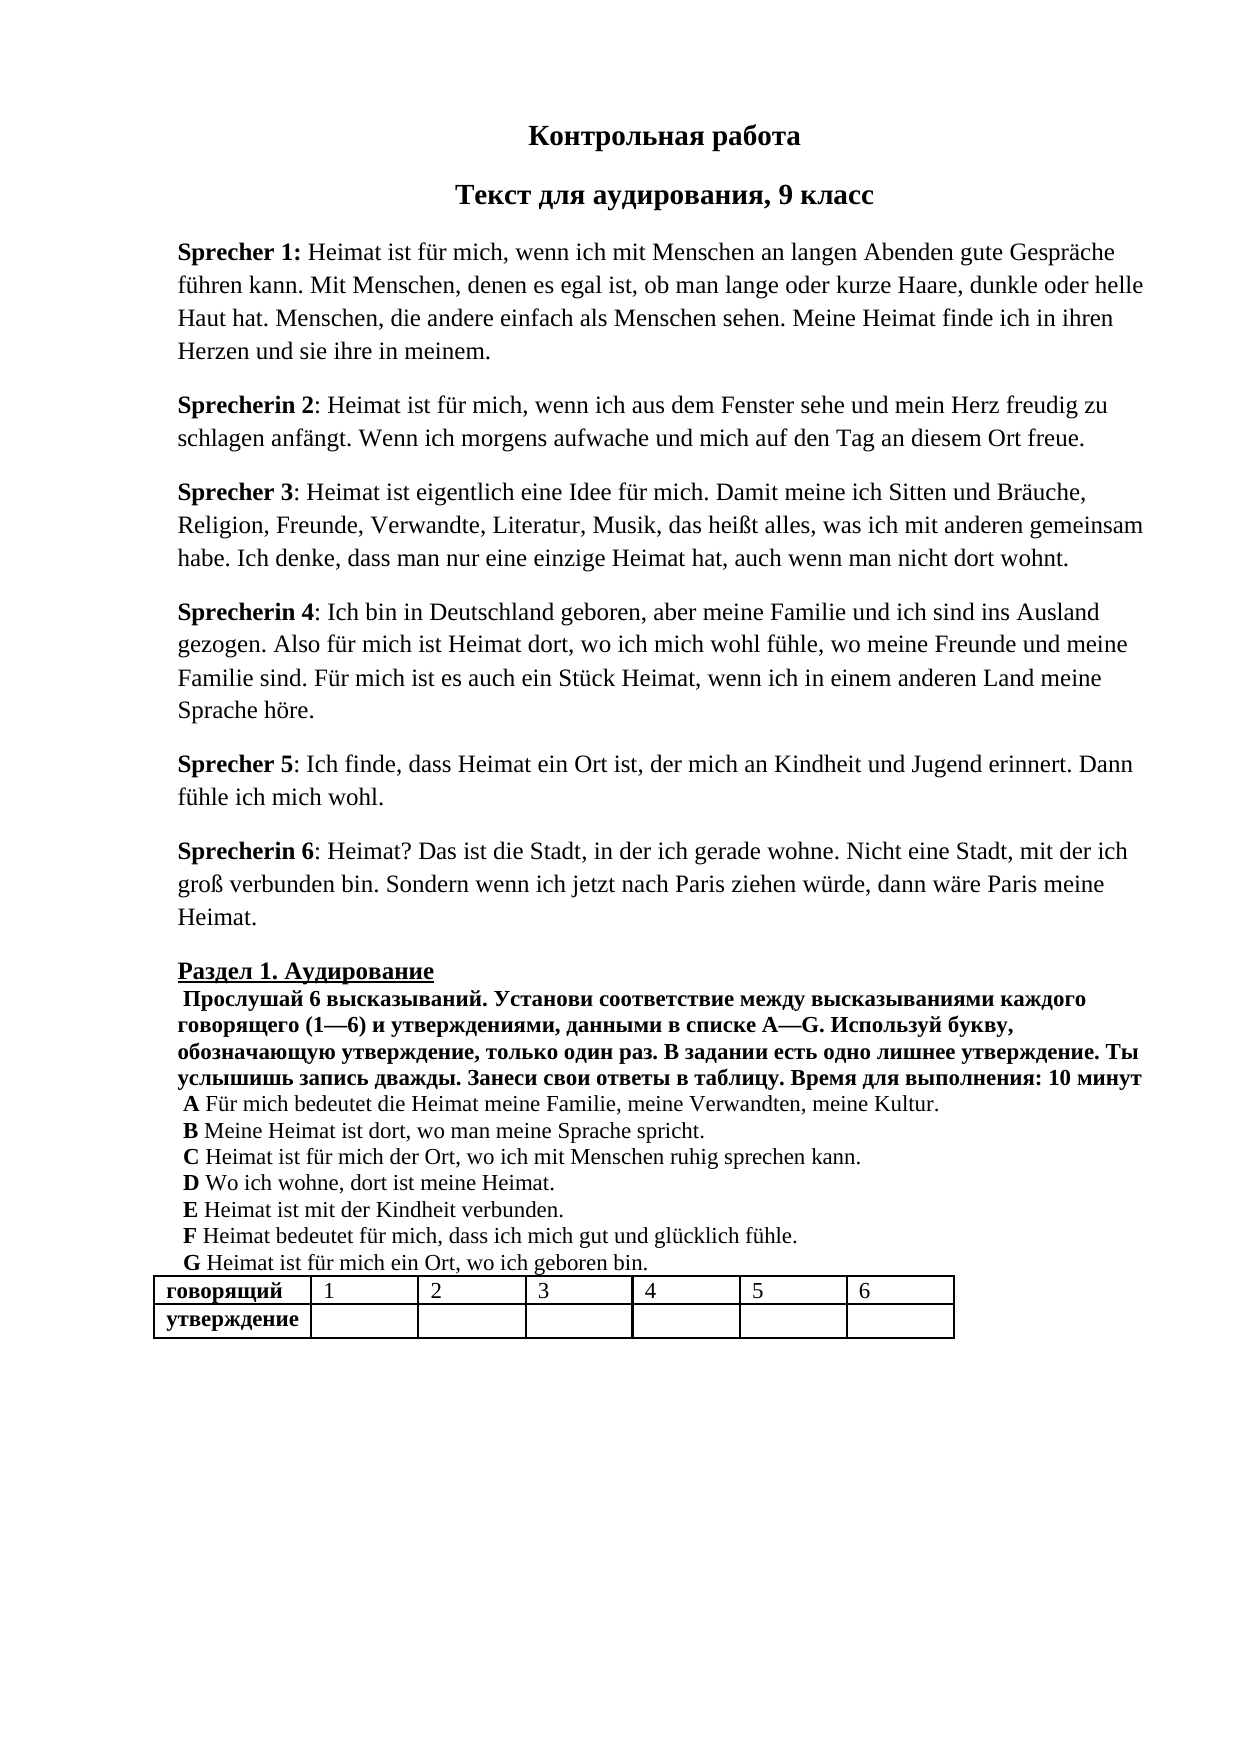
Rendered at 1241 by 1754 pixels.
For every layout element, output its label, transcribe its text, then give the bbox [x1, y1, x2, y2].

text Sprecherin 2: Heimat ist für mich, wenn ich aus dem Fenster sehe und mein Herz freudig zu schlagen anfängt. Wenn ich morgens aufwache und mich auf den Tag an diesem Ort freue. [177, 390, 1152, 452]
text Sprecherin 4: Ich bin in Deutschland geboren, aber meine Familie und ich sind ins Ausland gezogen. Also für mich ist Heimat dort, wo ich mich wohl fühle, wo meine Freunde und meine Familie sind. Für mich ist es auch ein Stück Heimat, wenn ich in einem anderen Land meine Sprache höre. [177, 597, 1152, 724]
table_header 6 [848, 1277, 953, 1303]
table_header говорящий [155, 1277, 310, 1303]
table_header 4 [634, 1277, 739, 1303]
table_cell утверждение [155, 1305, 310, 1337]
text Sprecher 1: Heimat ist für mich, wenn ich mit Menschen an langen Abenden gute Gespräche führen kann. Mit Menschen, denen es egal ist, ob man lange oder kurze Haare, dunkle oder helle Haut hat. Menschen, die andere einfach als Menschen sehen. Meine Heimat finde ich in ihren Herzen und sie ihre in meinem. [177, 237, 1152, 365]
text E Heimat ist mit der Kindheit verbunden. [177, 1196, 1152, 1222]
table_cell [312, 1305, 417, 1337]
table_cell [848, 1305, 953, 1337]
table_cell [419, 1305, 525, 1337]
text Sprecher 5: Ich finde, dass Heimat ein Ort ist, der mich an Kindheit und Jugend erinnert. Dann fühle ich mich wohl. [177, 749, 1152, 811]
text Текст для аудирования, 9 класс [177, 177, 1152, 211]
text Раздел 1. Аудирование [177, 956, 1152, 985]
table_cell [634, 1305, 739, 1337]
text Контрольная работа [177, 118, 1152, 152]
text B Meine Heimat ist dort, wo man meine Sprache spricht. [177, 1117, 1152, 1143]
text Sprecher 3: Heimat ist eigentlich eine Idee für mich. Damit meine ich Sitten und Bräuche, Religion, Freunde, Verwandte, Literatur, Musik, das heißt alles, was ich mit anderen gemeinsam habe. Ich denke, dass man nur eine einzige Heimat hat, auch wenn man nicht dort wohnt. [177, 477, 1152, 571]
text F Heimat bedeutet für mich, dass ich mich gut und glücklich fühle. [177, 1222, 1152, 1248]
text Sprecherin 6: Heimat? Das ist die Stadt, in der ich gerade wohne. Nicht eine Stadt, mit der ich groß verbunden bin. Sondern wenn ich jetzt nach Paris ziehen würde, dann wäre Paris meine Heimat. [177, 836, 1152, 931]
text C Heimat ist für mich der Ort, wo ich mit Menschen ruhig sprechen kann. [177, 1143, 1152, 1169]
table_header 5 [741, 1277, 846, 1303]
text Прослушай 6 высказываний. Установи соответствие между высказываниями каждого говорящего (1—6) и утверждениями, данными в списке А—G. Используй букву, обозначающую утверждение, только один раз. В задании есть одно лишнее утверждение. Ты услышишь запись дважды. Занеси свои ответы в таблицу. Время для выполнения: 10 минут [177, 985, 1152, 1090]
text D Wo ich wohne, dort ist meine Heimat. [177, 1169, 1152, 1196]
table_header 1 [312, 1277, 417, 1303]
table_header 3 [527, 1277, 631, 1303]
table_cell [527, 1305, 631, 1337]
table_cell [741, 1305, 846, 1337]
text A Für mich bedeutet die Heimat meine Familie, meine Verwandten, meine Kultur. [177, 1090, 1152, 1117]
table_header 2 [419, 1277, 525, 1303]
text G Heimat ist für mich ein Ort, wo ich geboren bin. [177, 1248, 1152, 1275]
